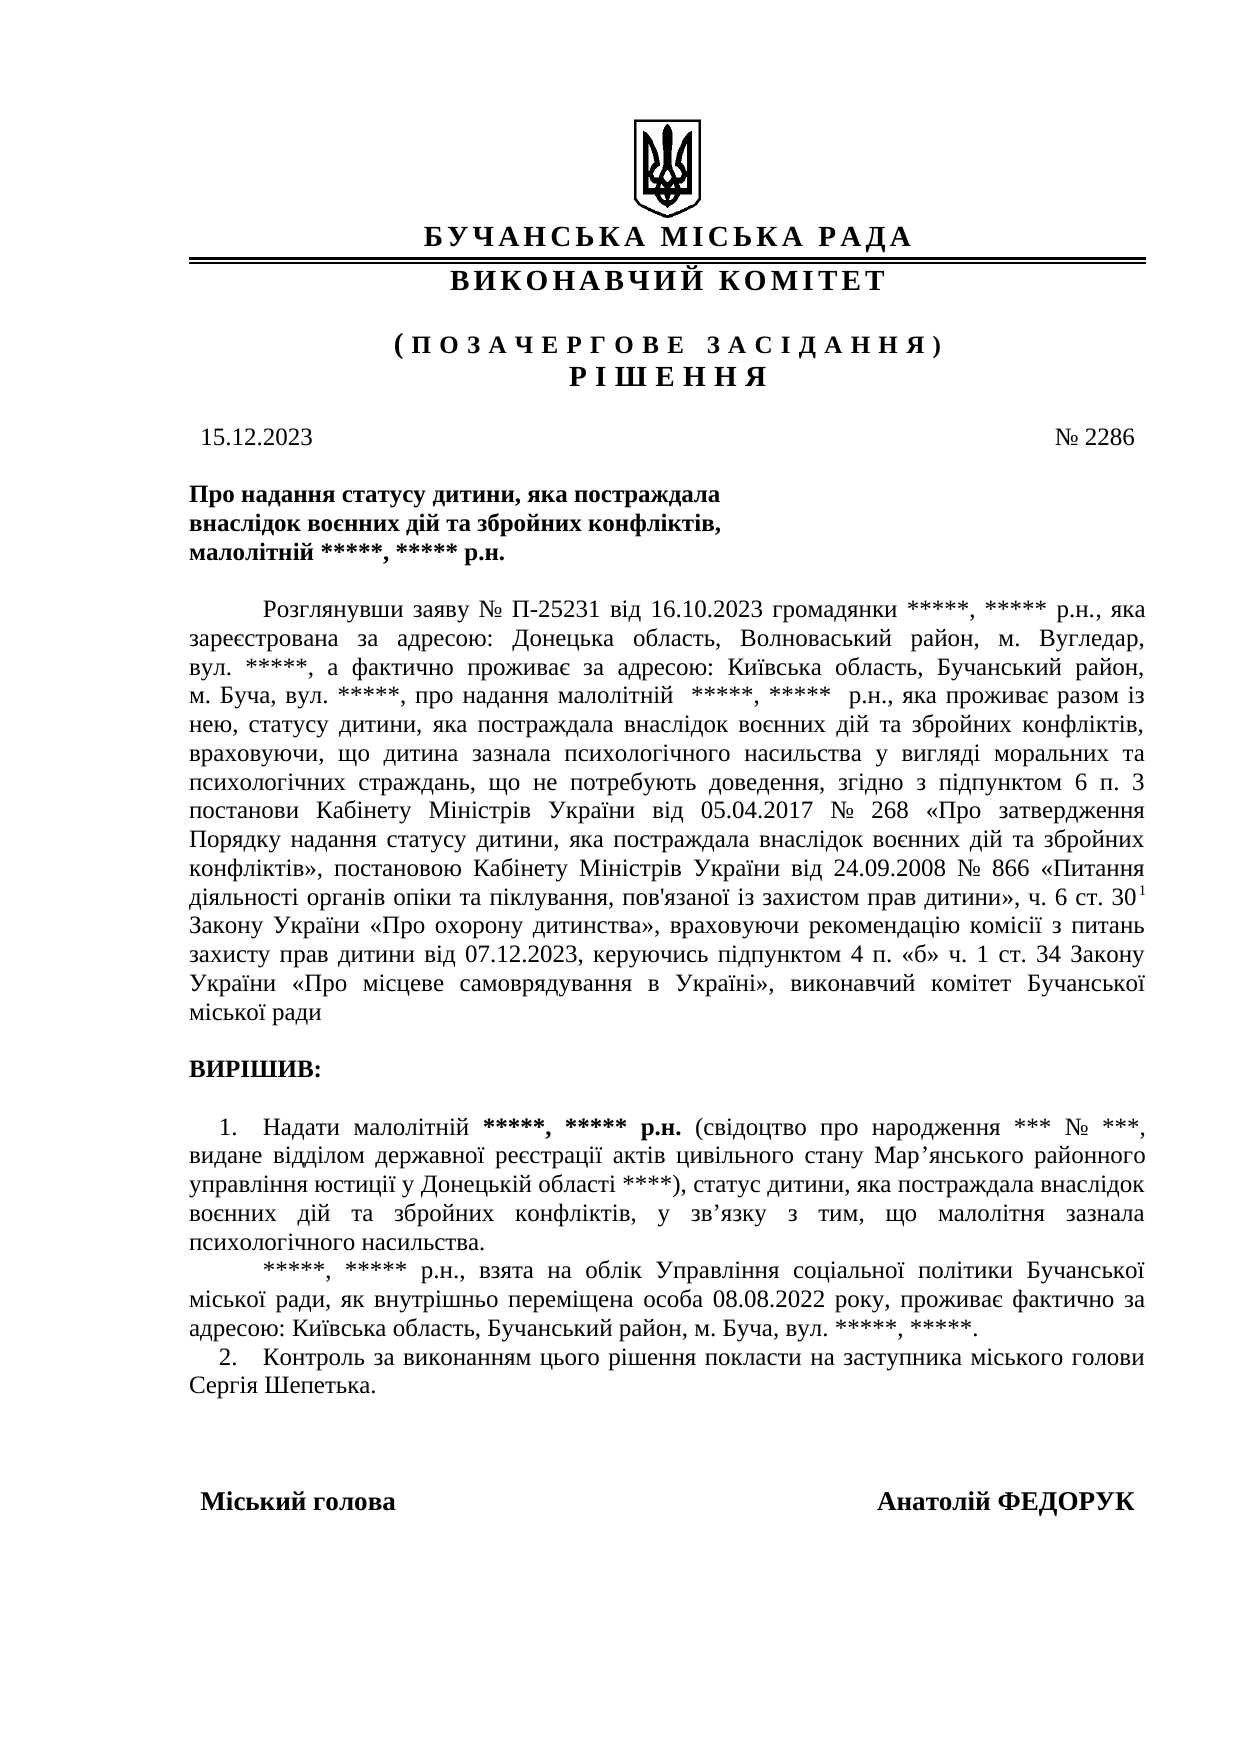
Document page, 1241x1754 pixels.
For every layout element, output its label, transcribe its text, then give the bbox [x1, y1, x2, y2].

text РІШЕННЯ [189, 359, 1146, 393]
text ВИРІШИВ: [189, 1054, 1146, 1083]
table_header Міський голова [189, 1485, 666, 1516]
table_header Анатолій ФЕДОРУК [666, 1485, 1146, 1516]
text Про надання статусу дитини, яка постраждала внаслідок воєнних дій та збройних конфліктів, малолітній *****, ***** р.н. [189, 479, 806, 565]
list *****, ***** р.н., взята на облік Управління соціальної політики Бучанської міської ради, як внутрішньо переміщена особа 08.08.2022 року, проживає фактично за адресою: Київська область, Бучанський район, м. Буча, вул. *****, *****. [189, 1255, 1146, 1342]
table_header № 2286 [670, 422, 1146, 450]
text БУЧАНСЬКА МІСЬКА РАДА [189, 219, 1146, 252]
table_header ВИКОНАВЧИЙ КОМІТЕТ [189, 264, 1146, 326]
text Розглянувши заяву № П-25231 від 16.10.2023 громадянки *****, ***** р.н., яка зареєстрована за адресою: Донецька область, Волноваський район, м. Вугледар, вул. *****, а фактично проживає за адресою: Київська область, Бучанський район, м. Буча, вул. *****, про надання малолітній *****, ***** р.н., яка проживає разом із нею, статусу дитини, яка постраждала внаслідок воєнних дій та збройних конфліктів, враховуючи, що дитина зазнала психологічного насильства у вигляді моральних та психологічних страждань, що не потребують доведення, згідно з підпунктом 6 п. 3 постанови Кабінету Міністрів України від 05.04.2017 № 268 «Про затвердження Порядку надання статусу дитини, яка постраждала внаслідок воєнних дій та збройних конфліктів», постановою Кабінету Міністрів України від 24.09.2008 № 866 «Питання діяльності органів опіки та піклування, пов'язаної із захистом прав дитини», ч. 6 ст. 301 Закону України «Про охорону дитинства», враховуючи рекомендацію комісії з питань захисту прав дитини від 07.12.2023, керуючись підпунктом 4 п. «б» ч. 1 ст. 34 Закону України «Про місцеве самоврядування в Україні», виконавчий комітет Бучанської міської ради [189, 594, 1146, 1025]
picture [632, 118, 703, 219]
list Контроль за виконанням цього рішення покласти на заступника міського голови Сергія Шепетька. [189, 1342, 1146, 1399]
list Надати малолітній *****, ***** р.н. (свідоцтво про народження *** № ***, видане відділом державної реєстрації актів цивільного стану Мар’янського районного управління юстиції у Донецькій області ****), статус дитини, яка постраждала внаслідок воєнних дій та збройних конфліктів, у зв’язку з тим, що малолітня зазнала психологічного насильства. [189, 1112, 1146, 1255]
text (ПОЗАЧЕРГОВЕ ЗАСІДАННЯ) [189, 326, 1146, 359]
table_header 15.12.2023 [189, 422, 670, 450]
